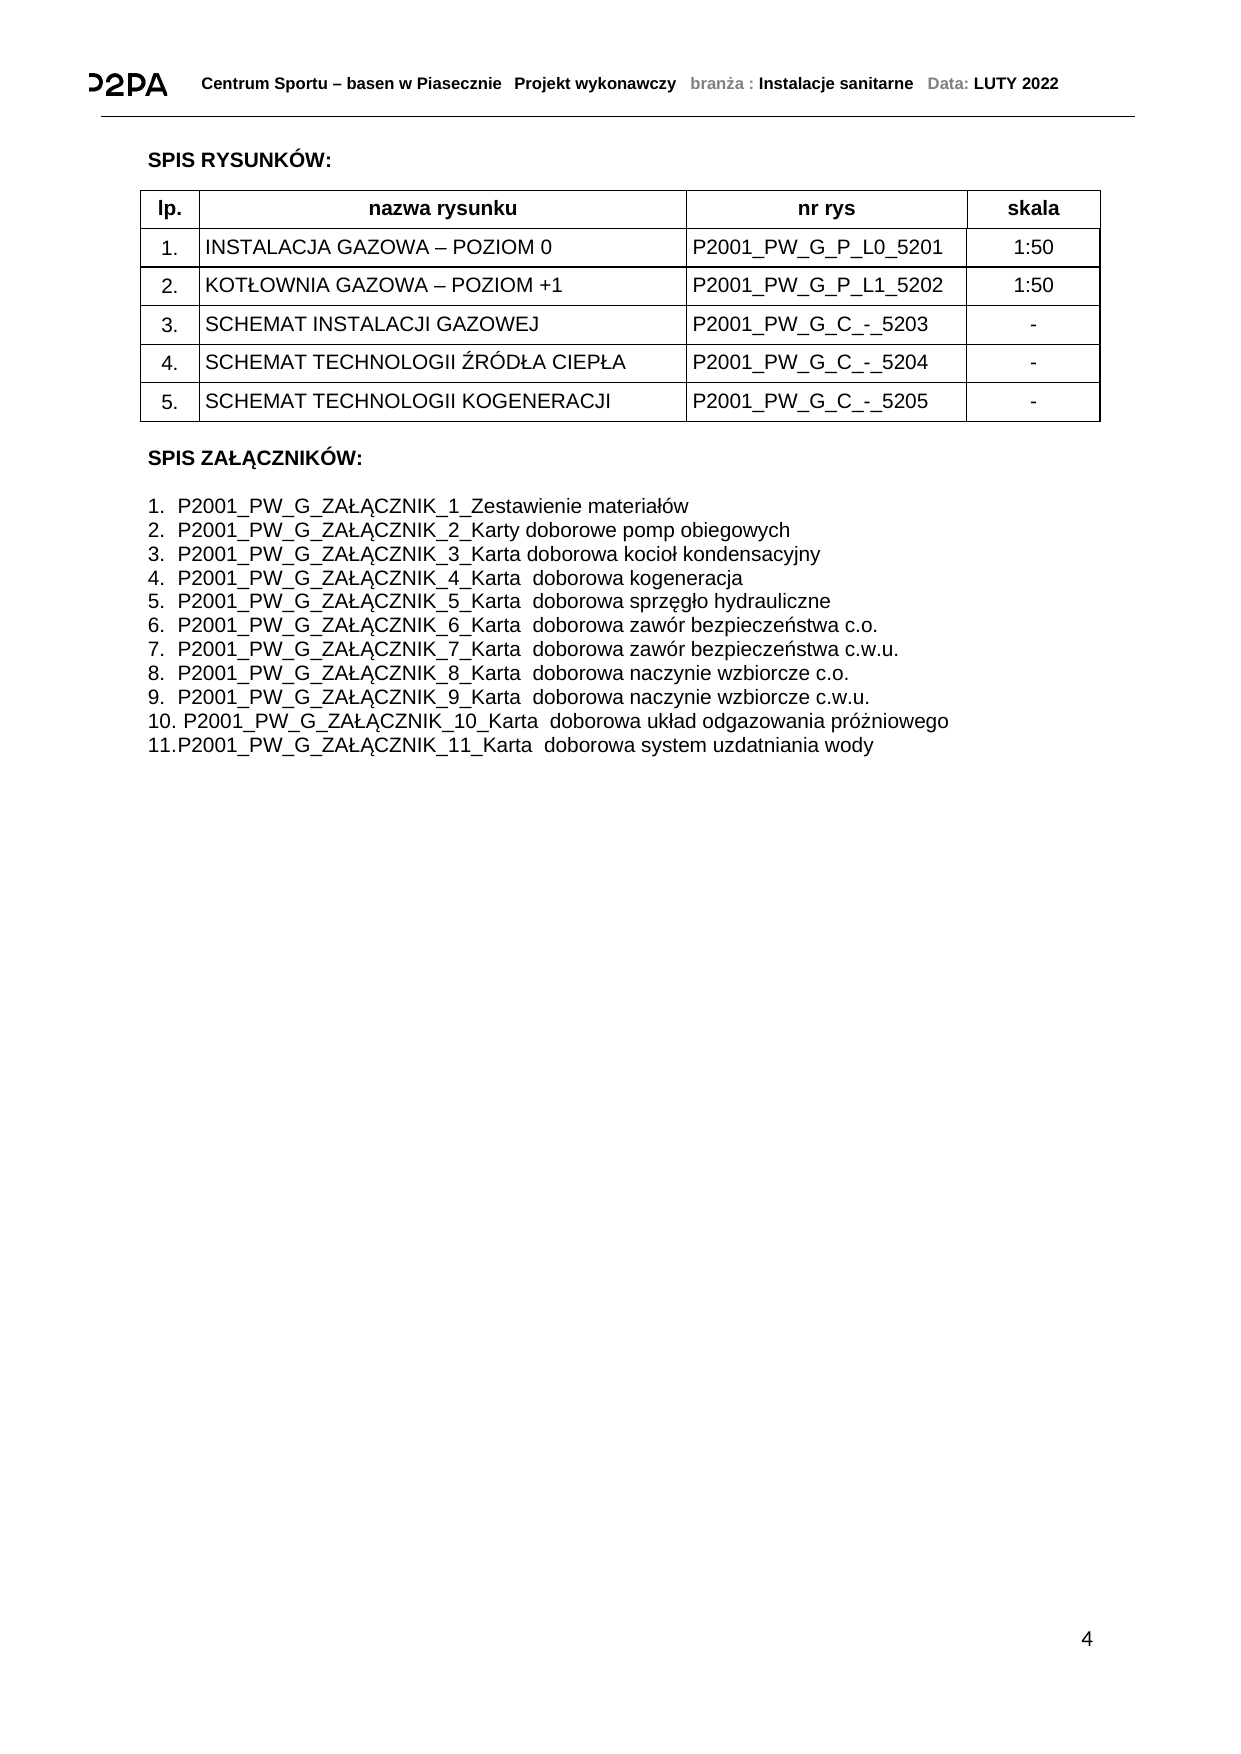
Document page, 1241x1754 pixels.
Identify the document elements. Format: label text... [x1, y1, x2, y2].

table_cell KOTŁOWNIA GAZOWA – POZIOM +1 [200, 268, 686, 305]
table_header lp. [141, 191, 199, 228]
table_cell - [967, 345, 1099, 382]
list P2001_PW_G_ZAŁĄCZNIK_2_Karty doborowe pomp obiegowych [148, 517, 1093, 541]
table_cell 5. [141, 383, 199, 421]
table_header nr rys [687, 191, 967, 228]
table_cell P2001_PW_G_P_L1_5202 [687, 268, 966, 305]
table_cell SCHEMAT TECHNOLOGII KOGENERACJI [200, 383, 686, 421]
list P2001_PW_G_ZAŁĄCZNIK_4_Karta doborowa kogeneracja [148, 565, 1093, 589]
list P2001_PW_G_ZAŁĄCZNIK_11_Karta doborowa system uzdatniania wody [148, 733, 1093, 757]
table_cell SCHEMAT TECHNOLOGII ŹRÓDŁA CIEPŁA [200, 345, 686, 382]
table_cell P2001_PW_G_C_-_5203 [687, 306, 966, 343]
list P2001_PW_G_ZAŁĄCZNIK_10_Karta doborowa układ odgazowania próżniowego [148, 709, 1093, 733]
table_header nazwa rysunku [200, 191, 686, 228]
table_cell P2001_PW_G_C_-_5205 [687, 383, 966, 421]
table_cell 3. [141, 306, 199, 343]
list P2001_PW_G_ZAŁĄCZNIK_6_Karta doborowa zawór bezpieczeństwa c.o. [148, 613, 1093, 637]
table_cell P2001_PW_G_C_-_5204 [687, 345, 966, 382]
table_cell 2. [141, 268, 199, 305]
list P2001_PW_G_ZAŁĄCZNIK_9_Karta doborowa naczynie wzbiorcze c.w.u. [148, 685, 1093, 709]
picture [89, 73, 168, 96]
table_cell - [967, 383, 1099, 421]
table_header skala [968, 191, 1100, 228]
table_cell [141, 229, 199, 266]
table_cell INSTALACJA GAZOWA – POZIOM 0 [200, 229, 686, 266]
table_cell P2001_PW_G_P_L0_5201 [687, 229, 966, 266]
table_cell 1:50 [967, 268, 1099, 305]
text SPIS RYSUNKÓW: [148, 148, 1093, 172]
list P2001_PW_G_ZAŁĄCZNIK_3_Karta doborowa kocioł kondensacyjny [148, 541, 1093, 565]
list P2001_PW_G_ZAŁĄCZNIK_7_Karta doborowa zawór bezpieczeństwa c.w.u. [148, 637, 1093, 661]
table_cell 4. [141, 345, 199, 382]
table_cell - [967, 306, 1099, 343]
table_cell SCHEMAT INSTALACJI GAZOWEJ [200, 306, 686, 343]
list P2001_PW_G_ZAŁĄCZNIK_8_Karta doborowa naczynie wzbiorcze c.o. [148, 661, 1093, 685]
list P2001_PW_G_ZAŁĄCZNIK_5_Karta doborowa sprzęgło hydrauliczne [148, 589, 1093, 613]
text SPIS ZAŁĄCZNIKÓW: [148, 446, 1093, 469]
list P2001_PW_G_ZAŁĄCZNIK_1_Zestawienie materiałów [148, 493, 1093, 517]
table_cell 1:50 [967, 229, 1099, 266]
